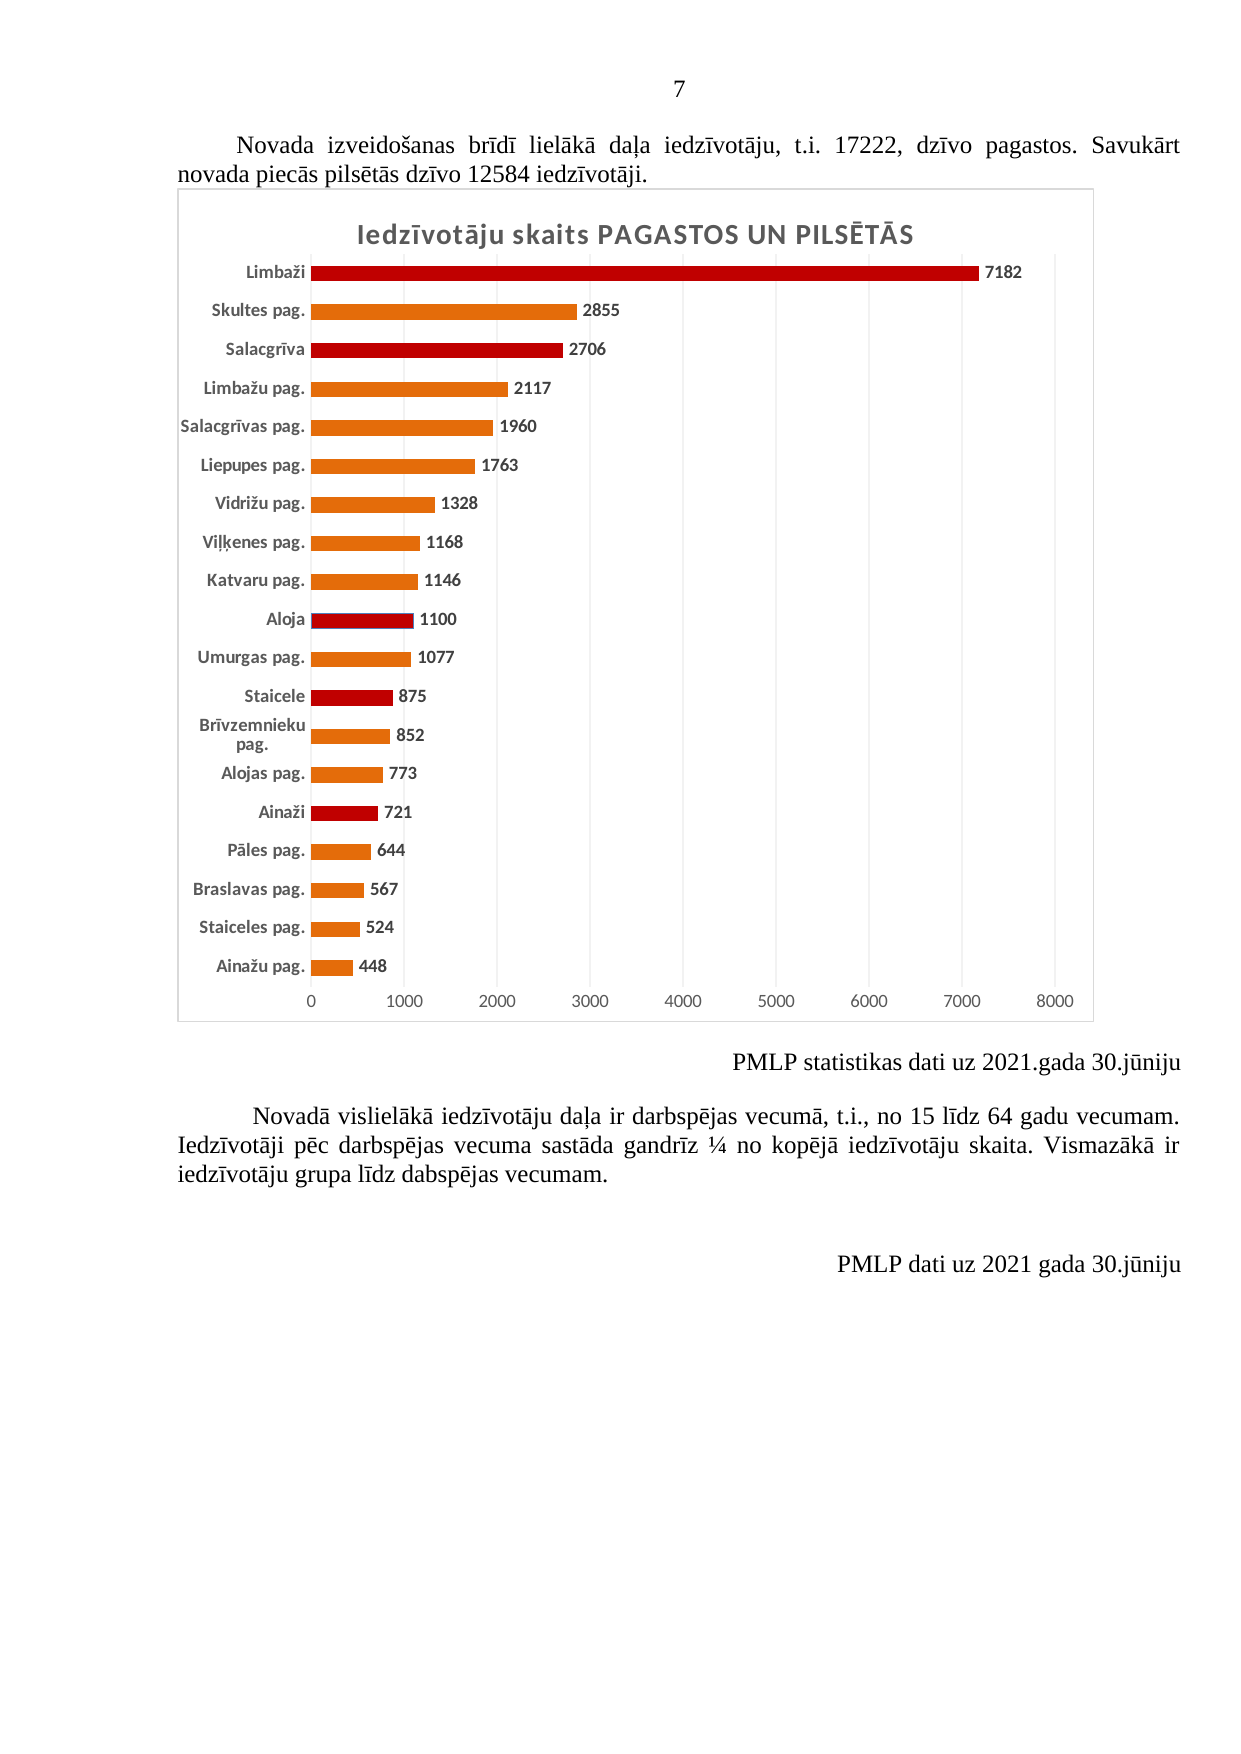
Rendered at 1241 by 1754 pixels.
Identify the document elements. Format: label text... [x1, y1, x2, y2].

text Novadā vislielākā iedzīvotāju daļa ir darbspējas vecumā, t.i., no 15 līdz 64 gadu vecumam. Iedzīvotāji pēc darbspējas vecuma sastāda gandrīz ¼ no kopējā iedzīvotāju skaita. Vismazākā ir iedzīvotāju grupa līdz dabspējas vecumam. [177, 1101, 1181, 1188]
text Novada izveidošanas brīdī lielākā daļa iedzīvotāju, t.i. 17222, dzīvo pagastos. Savukārt novada piecās pilsētās dzīvo 12584 iedzīvotāji. [177, 131, 1181, 188]
text PMLP statistikas dati uz 2021.gada 30.jūniju [177, 1047, 1181, 1076]
text PMLP dati uz 2021 gada 30.jūniju [177, 1216, 1181, 1278]
